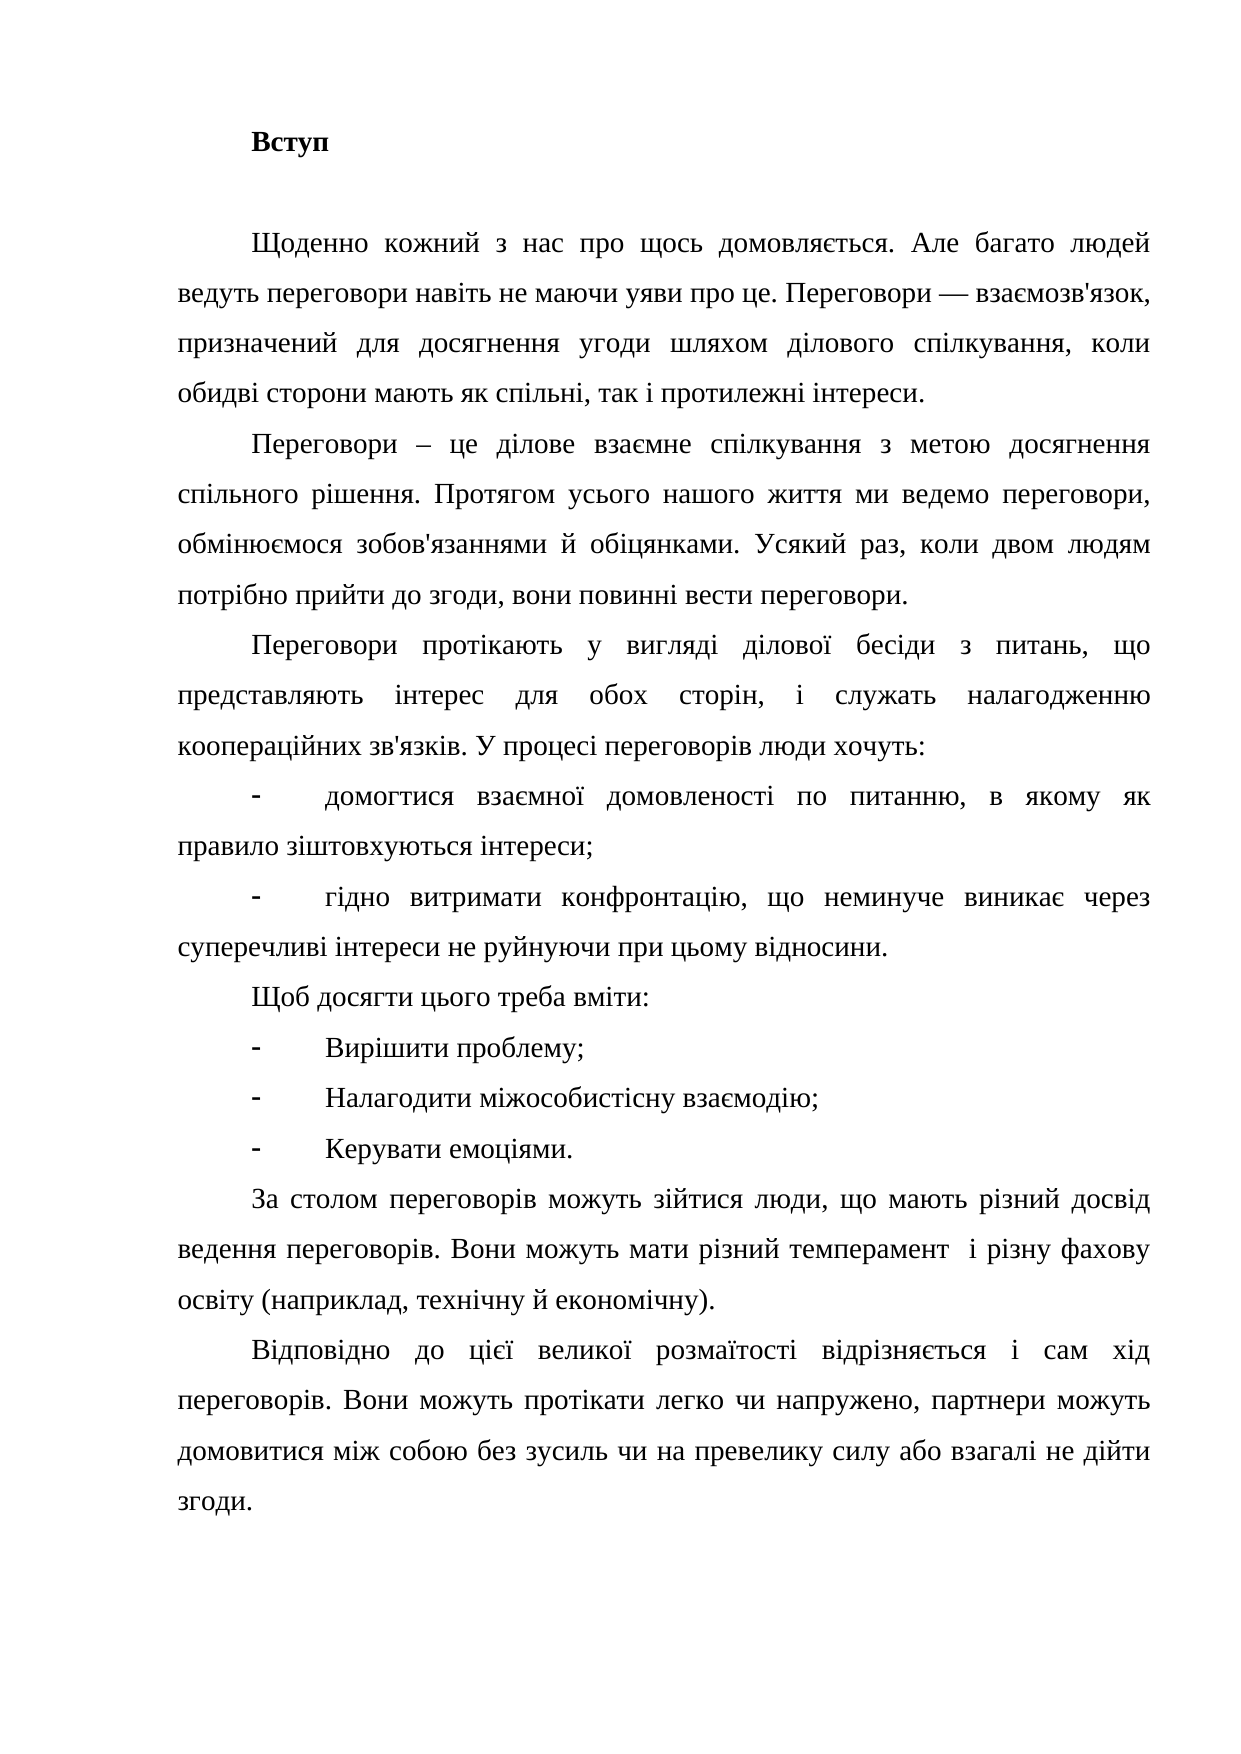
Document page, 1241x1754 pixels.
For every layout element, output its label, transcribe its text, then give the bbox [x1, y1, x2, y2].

text Переговори – це ділове взаємне спілкування з метою досягнення спільного рішення. Протягом усього нашого життя ми ведемо переговори, обмінюємося зобов'язаннями й обіцянками. Усякий раз, коли двом людям потрібно прийти до згоди, вони повинні вести переговори. [177, 426, 1152, 610]
text За столом переговорів можуть зійтися люди, що мають різний досвід ведення переговорів. Вони можуть мати різний темперамент і різну фахову освіту (наприклад, технічну й економічну). [177, 1181, 1152, 1315]
list гідно витримати конфронтацію, що неминуче виникає через суперечливі інтереси не руйнуючи при цьому відносини. [177, 879, 1152, 963]
list Налагодити міжособистісну взаємодію; [177, 1080, 1152, 1114]
list Вирішити проблему; [177, 1030, 1152, 1063]
text Відповідно до цієї великої розмаїтості відрізняється і сам хід переговорів. Вони можуть протікати легко чи напружено, партнери можуть домовитися між собою без зусиль чи на превелику силу або взагалі не дійти згоди. [177, 1332, 1152, 1517]
list Керувати емоціями. [177, 1131, 1152, 1164]
list домогтися взаємної домовленості по питанню, в якому як правило зіштовхуються інтереси; [177, 778, 1152, 862]
text Переговори протікають у вигляді ділової бесіди з питань, що представляють інтерес для обох сторін, і служать налагодженню коопераційних зв'язків. У процесі переговорів люди хочуть: [177, 627, 1152, 761]
text Вступ [177, 124, 1152, 158]
text Щоденно кожний з нас про щось домовляється. Але багато людей ведуть переговори навіть не маючи уяви про це. Переговори — взаємозв'язок, призначений для досягнення угоди шляхом ділового спілкування, коли обидві сторони мають як спільні, так і протилежні інтереси. [177, 225, 1152, 409]
text Щоб досягти цього треба вміти: [177, 979, 1152, 1013]
